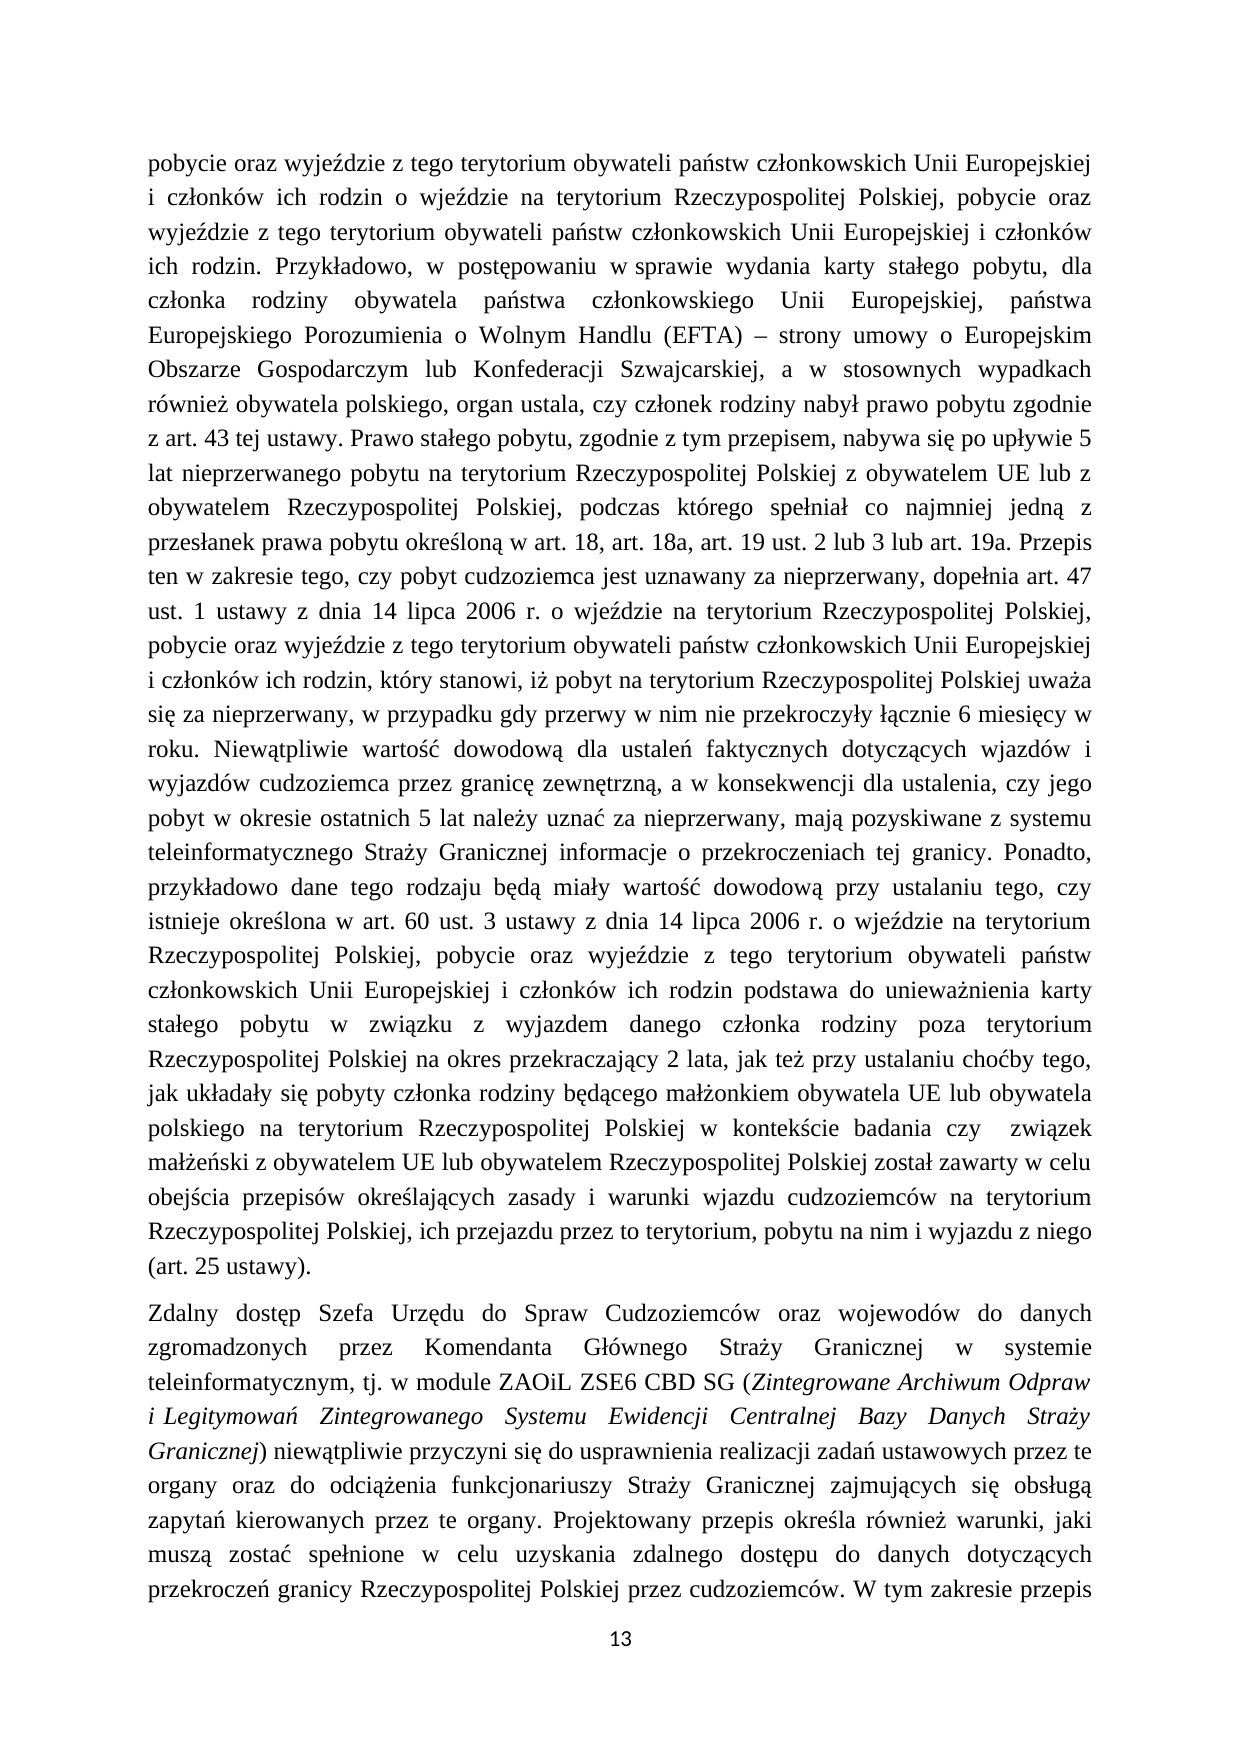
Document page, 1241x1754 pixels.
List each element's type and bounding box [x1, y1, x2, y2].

text [148, 1298, 1093, 1602]
text [148, 148, 1093, 1280]
